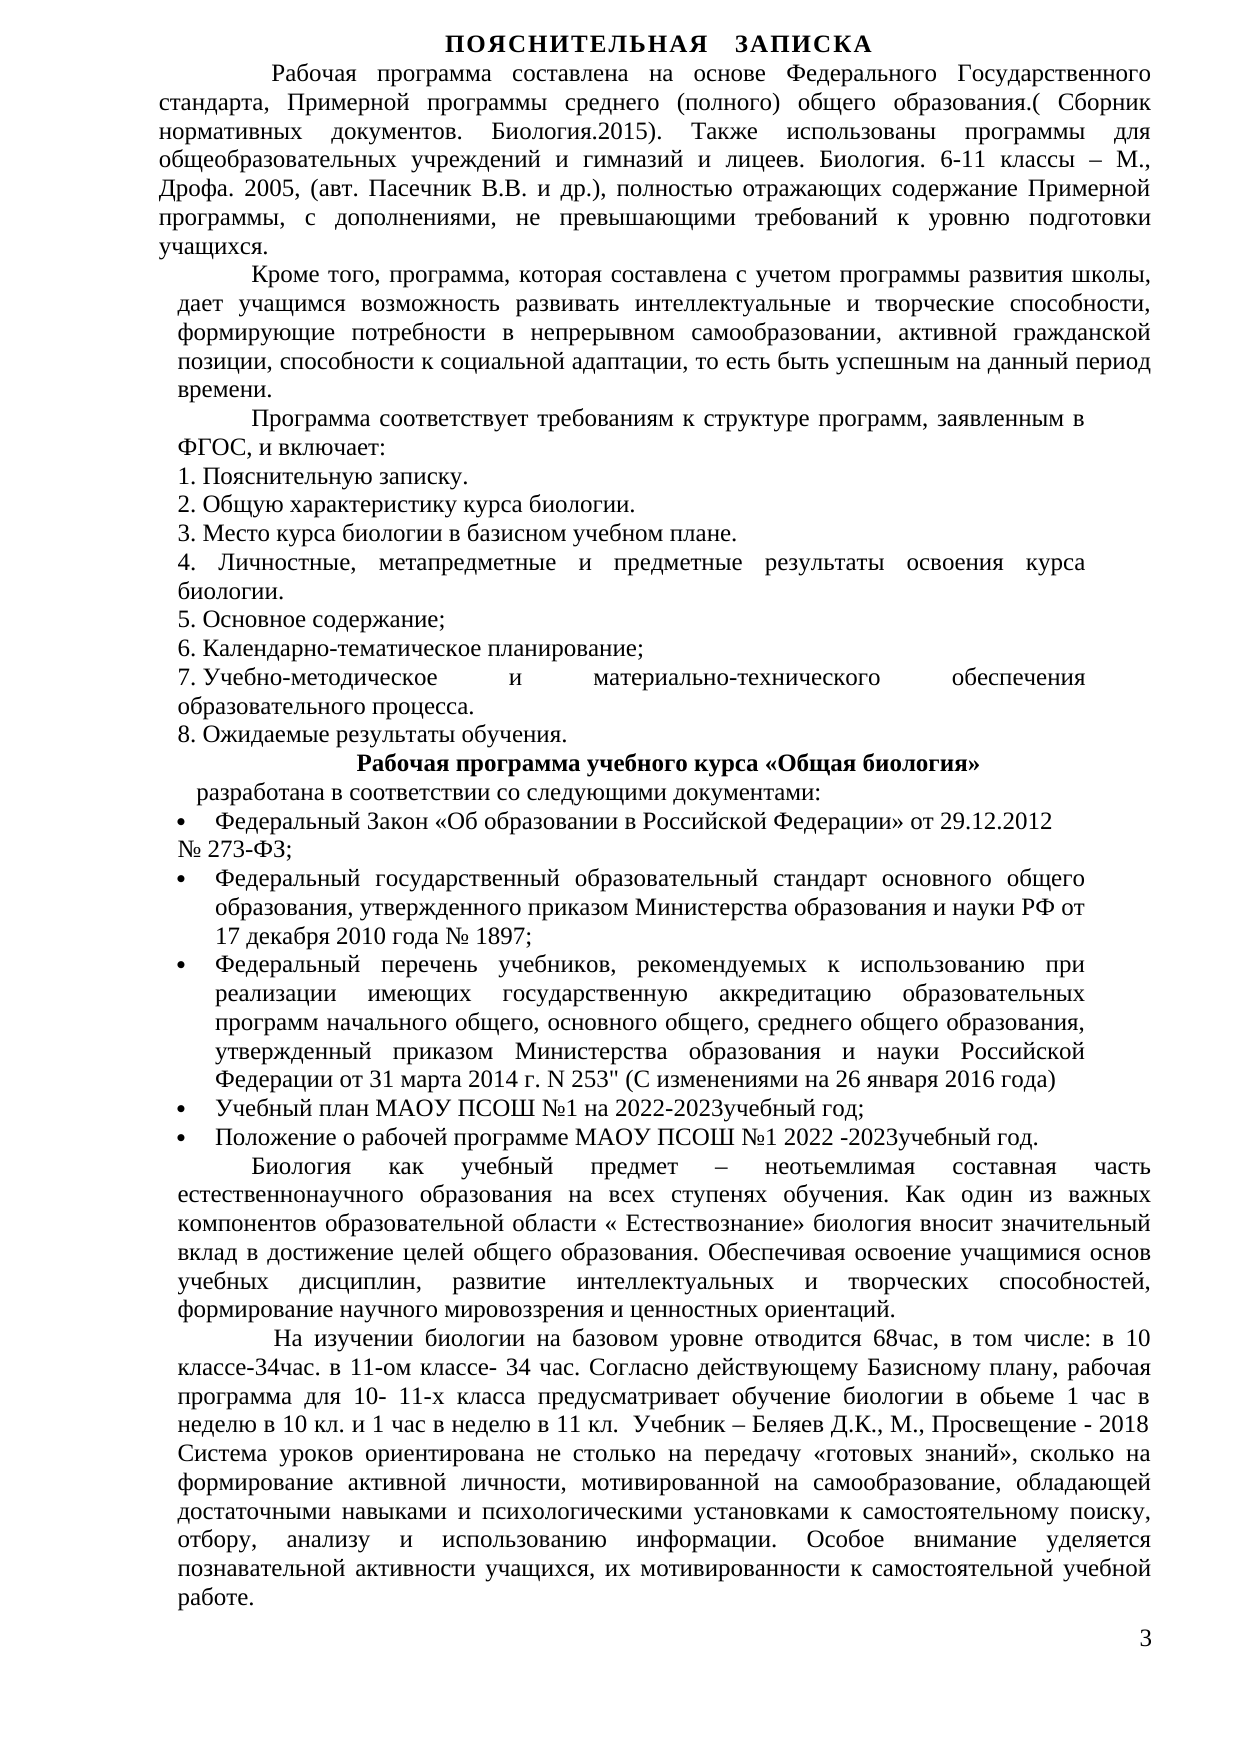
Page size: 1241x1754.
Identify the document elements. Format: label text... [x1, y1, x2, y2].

list Федеральный Закон «Об образовании в Российской Федерации» от 29.12.2012 [177, 806, 1086, 834]
list Федеральный государственный образовательный стандарт основного общего образования, утвержденного приказом Министерства образования и науки РФ от 17 декабря 2010 года № 1897; [177, 863, 1086, 949]
text На изучении биологии на базовом уровне отводится 68час, в том числе: в 10 классе-34час. в 11-ом классе- 34 час. Согласно действующему Базисному плану, рабочая программа для 10- 11-х класса предусматривает обучение биологии в обьеме 1 час в неделю в 10 кл. и 1 час в неделю в 11 кл. Учебник – Беляев Д.К., М., Просвещение - 2018 Система уроков ориентирована не столько на передачу «готовых знаний», сколько на формирование активной личности, мотивированной на самообразование, обладающей достаточными навыками и психологическими установками к самостоятельному поиску, отбору, анализу и использованию информации. Особое внимание уделяется познавательной активности учащихся, их мотивированности к самостоятельной учебной работе. [177, 1323, 1152, 1611]
text 8. Ожидаемые результаты обучения. [177, 719, 1086, 748]
text 4. Личностные, метапредметные и предметные результаты освоения курса биологии. [177, 547, 1086, 604]
text ПОЯСНИТЕЛЬНАЯ ЗАПИСКА [158, 29, 1152, 58]
list Учебный план МАОУ ПСОШ №1 на 2022-2023учебный год; [177, 1093, 1086, 1122]
text 7. Учебно-методическое и материально-технического обеспечения образовательного процесса. [177, 662, 1086, 719]
text 3. Место курса биологии в базисном учебном плане. [177, 518, 1086, 547]
list Федеральный перечень учебников, рекомендуемых к использованию при реализации имеющих государственную аккредитацию образовательных программ начального общего, основного общего, среднего общего образования, утвержденный приказом Министерства образования и науки Российской Федерации от 31 марта 2014 г. N 253" (С изменениями на 26 января 2016 года) [177, 949, 1086, 1093]
text 5. Основное содержание; [177, 604, 1086, 633]
text Программа соответствует требованиям к структуре программ, заявленным в ФГОС, и включает: [177, 403, 1086, 461]
text Рабочая программа учебного курса «Общая биология» [222, 748, 1086, 777]
text 1. Пояснительную записку. [177, 461, 1086, 489]
text Биология как учебный предмет – неотьемлимая составная часть естественнонаучного образования на всех ступенях обучения. Как один из важных компонентов образовательной области « Естествознание» биология вносит значительный вклад в достижение целей общего образования. Обеспечивая освоение учащимися основ учебных дисциплин, развитие интеллектуальных и творческих способностей, формирование научного мировоззрения и ценностных ориентаций. [177, 1151, 1152, 1323]
text № 273-ФЗ; [177, 834, 1086, 863]
text Рабочая программа составлена на основе Федерального Государственного стандарта, Примерной программы среднего (полного) общего образования.( Сборник нормативных документов. Биология.2015). Также использованы программы для общеобразовательных учреждений и гимназий и лицеев. Биология. 6-11 классы – М., Дрофа. 2005, (авт. Пасечник В.В. и др.), полностью отражающих содержание Примерной программы, с дополнениями, не превышающими требований к уровню подготовки учащихся. [158, 58, 1152, 259]
text разработана в соответствии со следующими документами: [102, 777, 1086, 806]
text Кроме того, программа, которая составлена с учетом программы развития школы, дает учащимся возможность развивать интеллектуальные и творческие способности, формирующие потребности в непрерывном самообразовании, активной гражданской позиции, способности к социальной адаптации, то есть быть успешным на данный период времени. [177, 259, 1152, 403]
text 2. Общую характеристику курса биологии. [177, 489, 1086, 518]
list Положение о рабочей программе МАОУ ПСОШ №1 2022 -2023учебный год. [177, 1122, 1086, 1151]
text 6. Календарно-тематическое планирование; [177, 633, 1086, 662]
